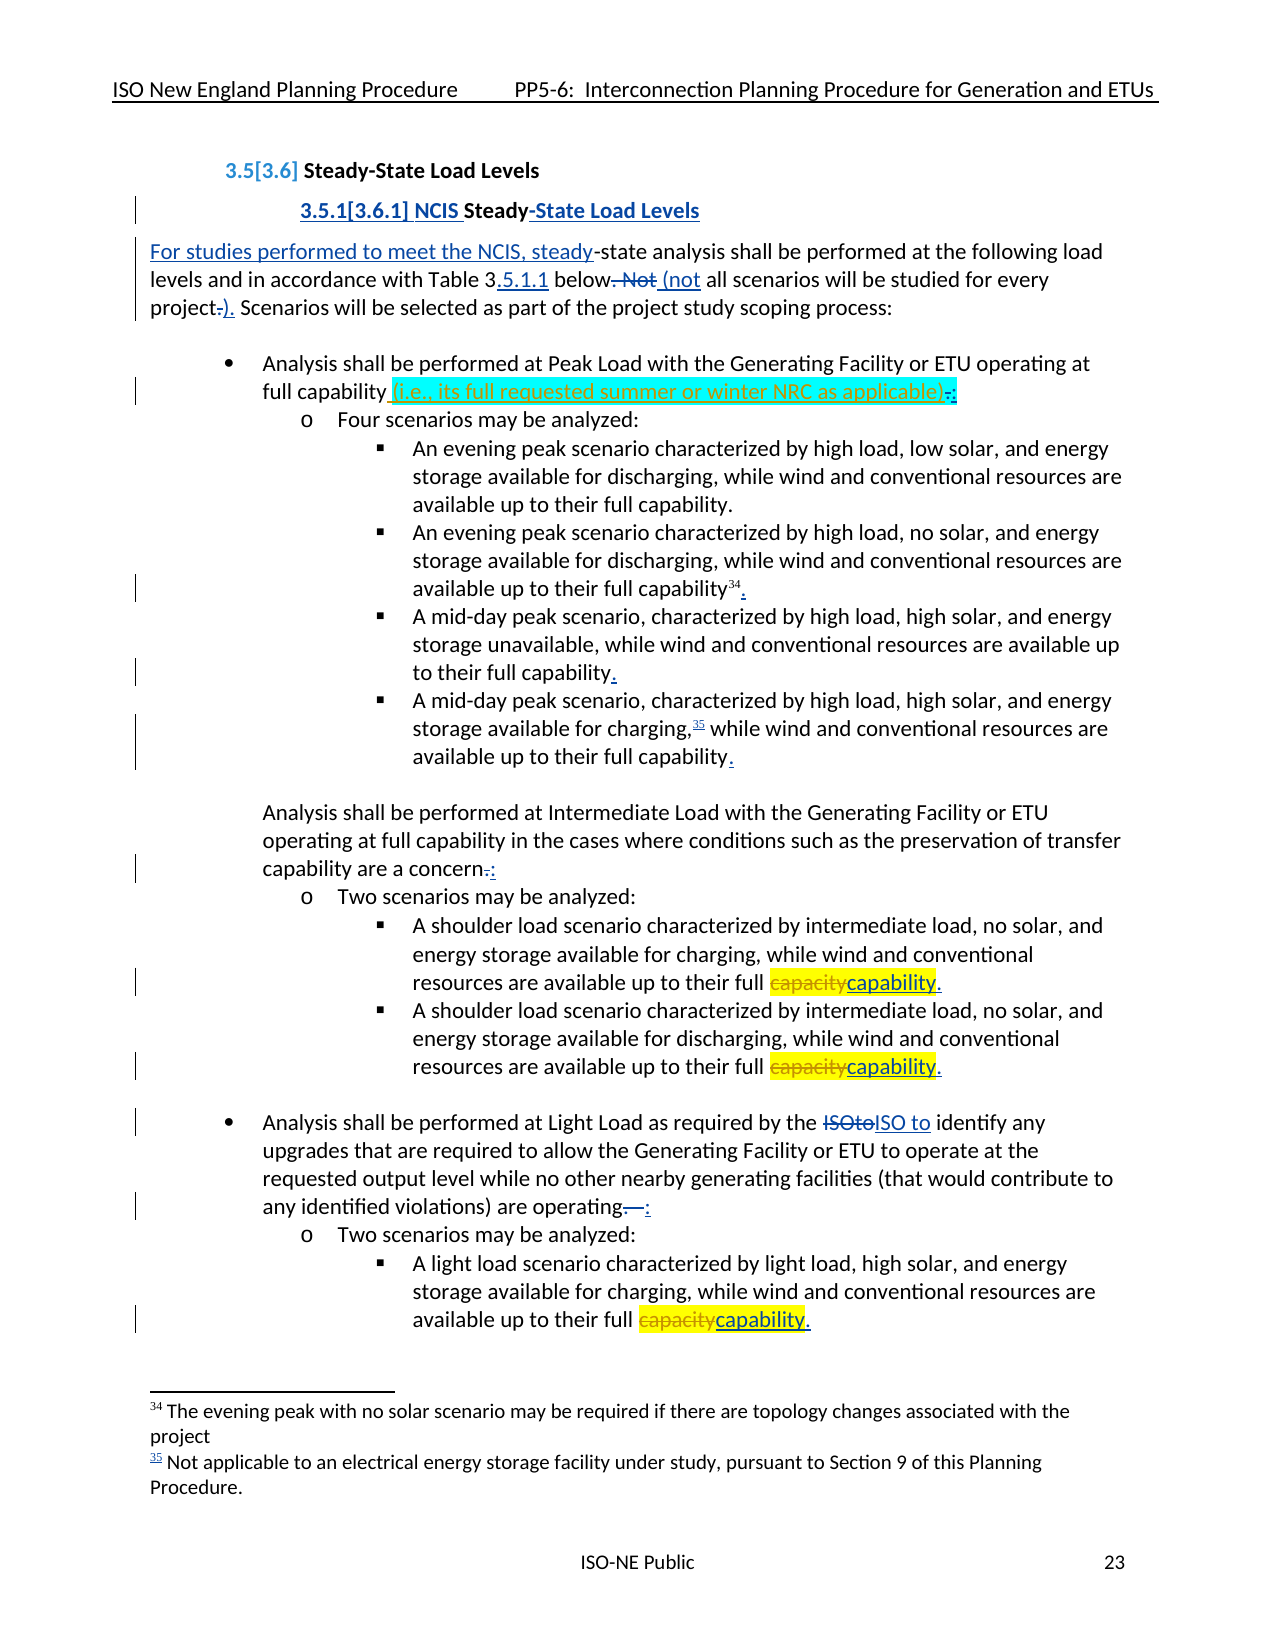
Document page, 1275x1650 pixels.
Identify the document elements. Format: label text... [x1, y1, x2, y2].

list A light load scenario characterized by light load, high solar, and energy storage available for charging, while wind and conventional resources are available up to their full [375, 1249, 1125, 1333]
list A shoulder load scenario characterized by intermediate load, no solar, and energy storage available for discharging, while wind and conventional resources are available up to their full [375, 996, 1125, 1080]
list An evening peak scenario characterized by high load, low solar, and energy storage available for discharging, while wind and conventional resources are available up to their full capability. [375, 434, 1125, 518]
list Two scenarios may be analyzed: [300, 882, 1125, 912]
subtitle Steady [300, 196, 1125, 224]
list Analysis shall be performed at Light Load as required by the identify any upgrades that are required to allow the Generating Facility or ETU to operate at the requested output level while no other nearby generating facilities (that would contribute to any identified violations) are operating [225, 1108, 1125, 1220]
list Two scenarios may be analyzed: [300, 1220, 1125, 1249]
subtitle Steady-State Load Levels [225, 156, 1125, 184]
list Analysis shall be performed at Peak Load with the Generating Facility or ETU operating at full capability [225, 349, 1125, 405]
list A mid-day peak scenario, characterized by high load, high solar, and energy storage unavailable, while wind and conventional resources are available up to their full capability [375, 602, 1125, 686]
list Four scenarios may be analyzed: [300, 405, 1125, 434]
text Analysis shall be performed at Intermediate Load with the Generating Facility or ETU operating at full capability in the cases where conditions such as the preservation of transfer capability are a concern [262, 798, 1125, 882]
list A mid-day peak scenario, characterized by high load, high solar, and energy storage available for charging, while wind and conventional resources are available up to their full capability [375, 686, 1125, 770]
list A shoulder load scenario characterized by intermediate load, no solar, and energy storage available for charging, while wind and conventional resources are available up to their full [375, 912, 1125, 996]
text -state analysis shall be performed at the following load levels and in accordance with Table 3 below all scenarios will be studied for every project Scenarios will be selected as part of the project study scoping process: [150, 237, 1125, 321]
list An evening peak scenario characterized by high load, no solar, and energy storage available for discharging, while wind and conventional resources are available up to their full capability [375, 518, 1125, 602]
